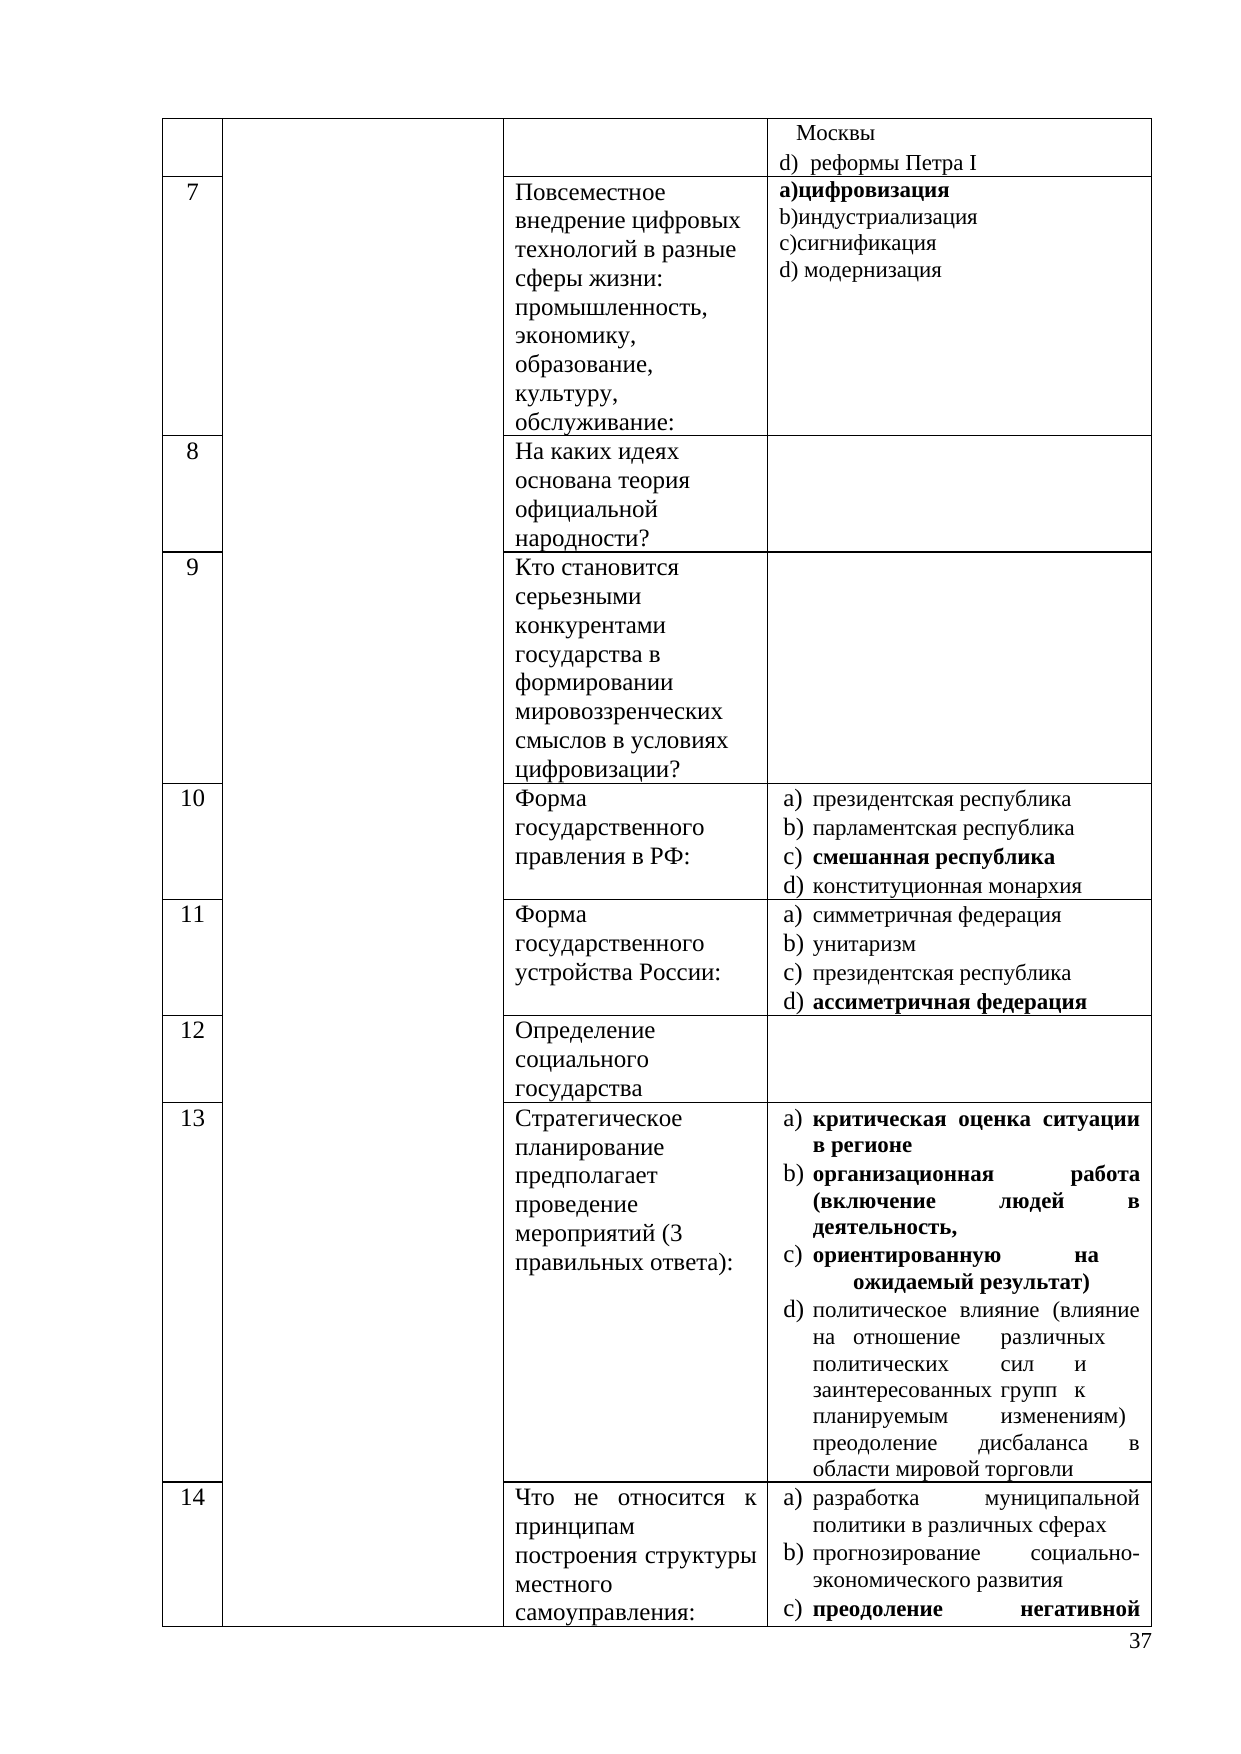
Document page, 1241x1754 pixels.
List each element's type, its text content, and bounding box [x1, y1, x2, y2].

table_cell Кто становится серьезными конкурентами государства в формировании мировоззренческих смыслов в условиях цифровизации? [504, 553, 767, 782]
table_cell 6 [163, 119, 222, 176]
table_cell симметричная федерация унитаризм президентская республика ассиметричная федерация [768, 900, 1151, 1014]
table_cell 11 [163, 900, 222, 1014]
table_cell 10 [163, 784, 222, 898]
table_cell a)цифровизация b)индустриализация c)сигнификация d) модернизация [768, 177, 1151, 435]
table_cell [768, 1016, 1151, 1102]
table_cell [768, 553, 1151, 782]
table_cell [504, 119, 767, 176]
table_cell Определение социального государства [504, 1016, 767, 1102]
table_cell 8 [163, 436, 222, 551]
table_cell 13 [163, 1103, 222, 1481]
table_cell 7 [163, 177, 222, 435]
table_cell Форма государственного устройства России: [504, 900, 767, 1014]
table_cell Стратегическое планирование предполагает проведение мероприятий (3 правильных ответа): [504, 1103, 767, 1481]
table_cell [768, 1483, 1151, 1626]
table_cell президентская республика парламентская республика смешанная республика конституционная монархия [768, 784, 1151, 898]
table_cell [768, 119, 1151, 176]
table_cell 12 [163, 1016, 222, 1102]
table_cell На каких идеях основана теория официальной народности? [504, 436, 767, 551]
table_cell Повсеместное внедрение цифровых технологий в разные сферы жизни: промышленность, экономику, образование, культуру, обслуживание: [504, 177, 767, 435]
table_cell Форма государственного правления в РФ: [504, 784, 767, 898]
table_cell критическая оценка ситуации в регионе организационная работа (включение людей в деятельность, ориентированную на ожидаемый результат) политическое влияние (влияние на отношение различных политических сил и заинтересованных групп к планируемым изменениям) преодоление дисбаланса в области мировой торговли [768, 1103, 1151, 1481]
table_cell 14 [163, 1483, 222, 1626]
table_cell [768, 436, 1151, 551]
table_cell 9 [163, 553, 222, 782]
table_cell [504, 1483, 767, 1626]
